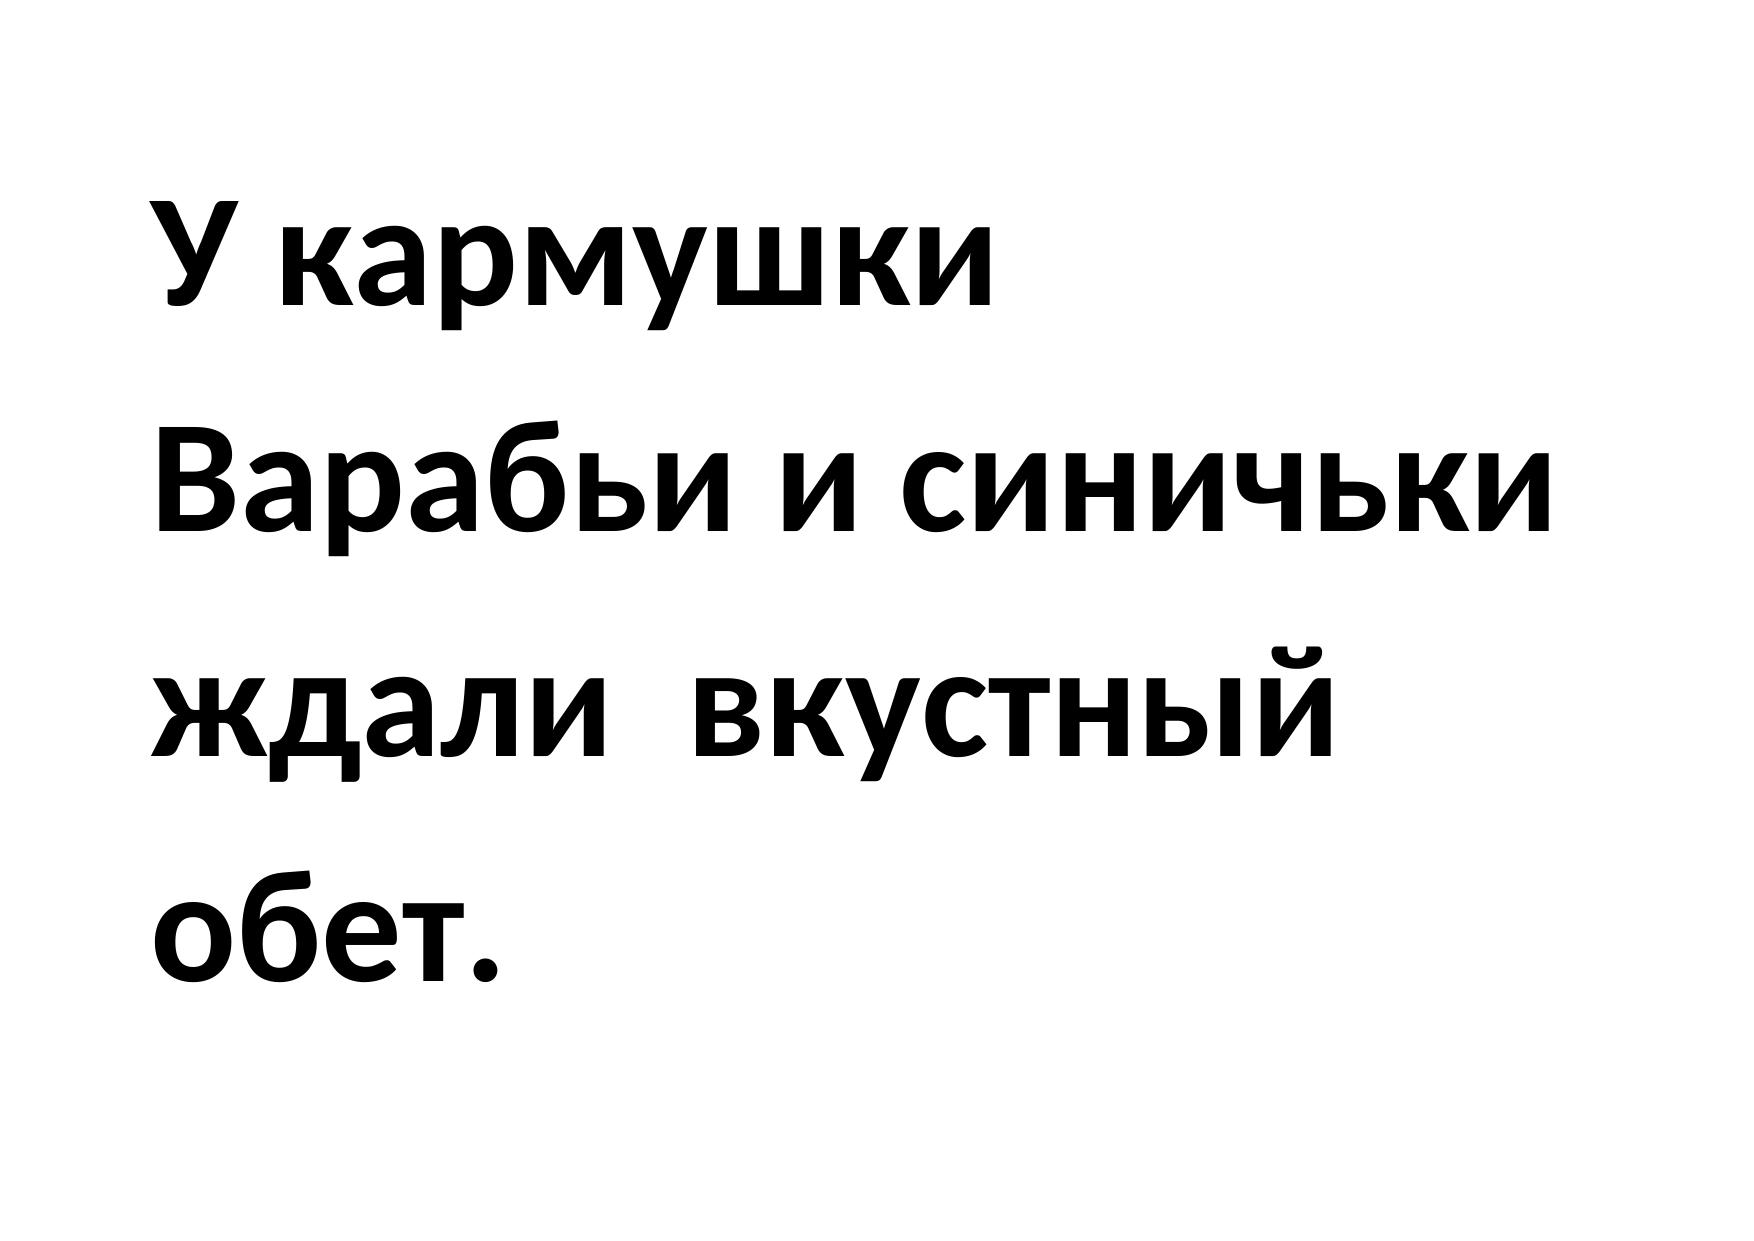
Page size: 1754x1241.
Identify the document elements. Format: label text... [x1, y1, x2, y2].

text У кармушки Варабьи и синичьки ждали вкустный обет. [150, 150, 1604, 1021]
